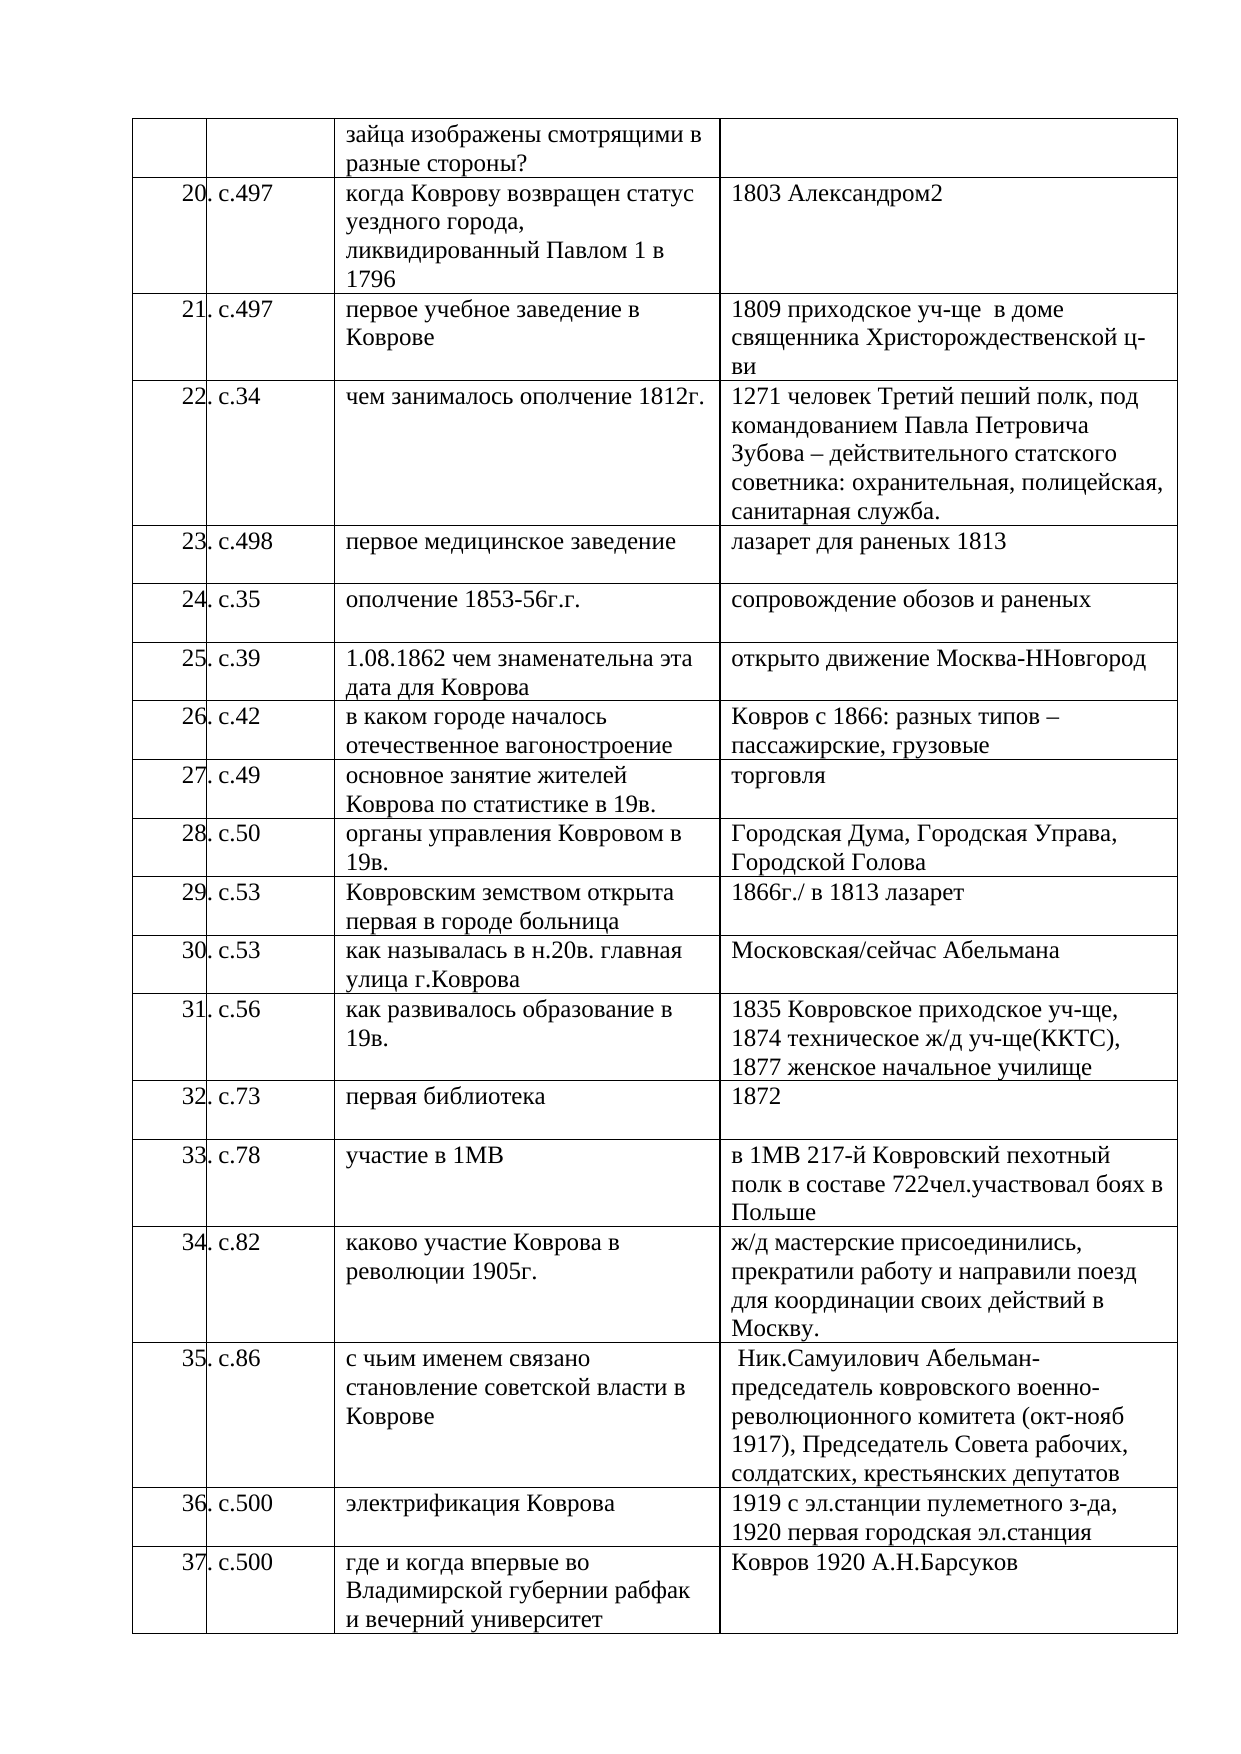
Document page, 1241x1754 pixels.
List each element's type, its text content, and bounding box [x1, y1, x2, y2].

table_cell Городская Дума, Городская Управа, Городской Голова [721, 819, 1177, 876]
table_cell с.53 [207, 936, 334, 993]
table_cell [133, 1343, 206, 1487]
table_cell [133, 1488, 206, 1546]
table_cell с.42 [207, 701, 334, 759]
table_cell первая библиотека [335, 1081, 719, 1139]
table_cell [133, 1081, 206, 1139]
table_cell с.500 [207, 1547, 334, 1633]
table_cell 1803 Александром2 [721, 178, 1177, 293]
table_cell каково участие Коврова в революции 1905г. [335, 1227, 719, 1342]
table_cell 1866г./ в 1813 лазарет [721, 877, 1177, 934]
table_cell [133, 381, 206, 525]
table_cell в 1МВ 217-й Ковровский пехотный полк в составе 722чел.участвовал боях в Польше [721, 1140, 1177, 1226]
table_cell [133, 994, 206, 1080]
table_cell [335, 119, 719, 177]
table_cell с.34 [207, 381, 334, 525]
table_cell с.498 [207, 526, 334, 583]
table_cell [133, 178, 206, 293]
table_cell как развивалось образование в 19в. [335, 994, 719, 1080]
table_cell с.53 [207, 877, 334, 934]
table_cell 1872 [721, 1081, 1177, 1139]
table_cell сопровождение обозов и раненых [721, 584, 1177, 642]
table_cell первое учебное заведение в Коврове [335, 294, 719, 380]
table_cell основное занятие жителей Коврова по статистике в 19в. [335, 760, 719, 817]
table_cell в каком городе началось отечественное вагоностроение [335, 701, 719, 759]
table_cell [133, 1547, 206, 1633]
table_cell лазарет для раненых 1813 [721, 526, 1177, 583]
table_cell с.497 [207, 178, 334, 293]
table_cell 1809 приходское уч-ще в доме священника Христорождественской ц-ви [721, 294, 1177, 380]
table_cell [133, 1227, 206, 1342]
table_cell Ковров с 1866: разных типов –пассажирские, грузовые [721, 701, 1177, 759]
table_cell 1271 человек Третий пеший полк, под командованием Павла Петровича Зубова – действительного статского советника: охранительная, полицейская, санитарная служба. [721, 381, 1177, 525]
table_cell [133, 819, 206, 876]
table_cell чем занималось ополчение 1812г. [335, 381, 719, 525]
table_cell как называлась в н.20в. главная улица г.Коврова [335, 936, 719, 993]
table_cell [133, 877, 206, 934]
table_cell [133, 643, 206, 700]
table_cell [207, 119, 334, 177]
table_cell ополчение 1853-56г.г. [335, 584, 719, 642]
table_cell электрификация Коврова [335, 1488, 719, 1546]
table_cell органы управления Ковровом в 19в. [335, 819, 719, 876]
table_cell с чьим именем связано становление советской власти в Коврове [335, 1343, 719, 1487]
table_cell [133, 701, 206, 759]
table_cell Ковров 1920 А.Н.Барсуков [721, 1547, 1177, 1633]
table_cell когда Коврову возвращен статус уездного города, ликвидированный Павлом 1 в 1796 [335, 178, 719, 293]
table_cell 1919 с эл.станции пулеметного з-да, 1920 первая городская эл.станция [721, 1488, 1177, 1546]
table_cell с.50 [207, 819, 334, 876]
table_cell первое медицинское заведение [335, 526, 719, 583]
table_cell с.56 [207, 994, 334, 1080]
table_cell с.73 [207, 1081, 334, 1139]
table_cell ж/д мастерские присоединились, прекратили работу и направили поезд для координации своих действий в Москву. [721, 1227, 1177, 1342]
table_cell с.78 [207, 1140, 334, 1226]
table_cell торговля [721, 760, 1177, 817]
table_cell [133, 760, 206, 817]
table_cell с.35 [207, 584, 334, 642]
table_cell [133, 584, 206, 642]
table_cell Ковровским земством открыта первая в городе больница [335, 877, 719, 934]
table_cell [133, 936, 206, 993]
table_cell с.500 [207, 1488, 334, 1546]
table_cell [133, 526, 206, 583]
table_cell с.497 [207, 294, 334, 380]
table_cell с.86 [207, 1343, 334, 1487]
table_cell [133, 119, 206, 177]
table_cell [133, 294, 206, 380]
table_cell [721, 119, 1177, 177]
table_cell где и когда впервые во Владимирской губернии рабфак и вечерний университет [335, 1547, 719, 1633]
table_cell открыто движение Москва-ННовгород [721, 643, 1177, 700]
table_cell Ник.Самуилович Абельман- председатель ковровского военно-революционного комитета (окт-нояб 1917), Председатель Совета рабочих, солдатских, крестьянских депутатов [721, 1343, 1177, 1487]
table_cell 1835 Ковровское приходское уч-ще, 1874 техническое ж/д уч-ще(ККТС), 1877 женское начальное училище [721, 994, 1177, 1080]
table_cell с.49 [207, 760, 334, 817]
table_cell 1.08.1862 чем знаменательна эта дата для Коврова [335, 643, 719, 700]
table_cell участие в 1МВ [335, 1140, 719, 1226]
table_cell [133, 1140, 206, 1226]
table_cell с.39 [207, 643, 334, 700]
table_cell с.82 [207, 1227, 334, 1342]
table_cell Московская/сейчас Абельмана [721, 936, 1177, 993]
